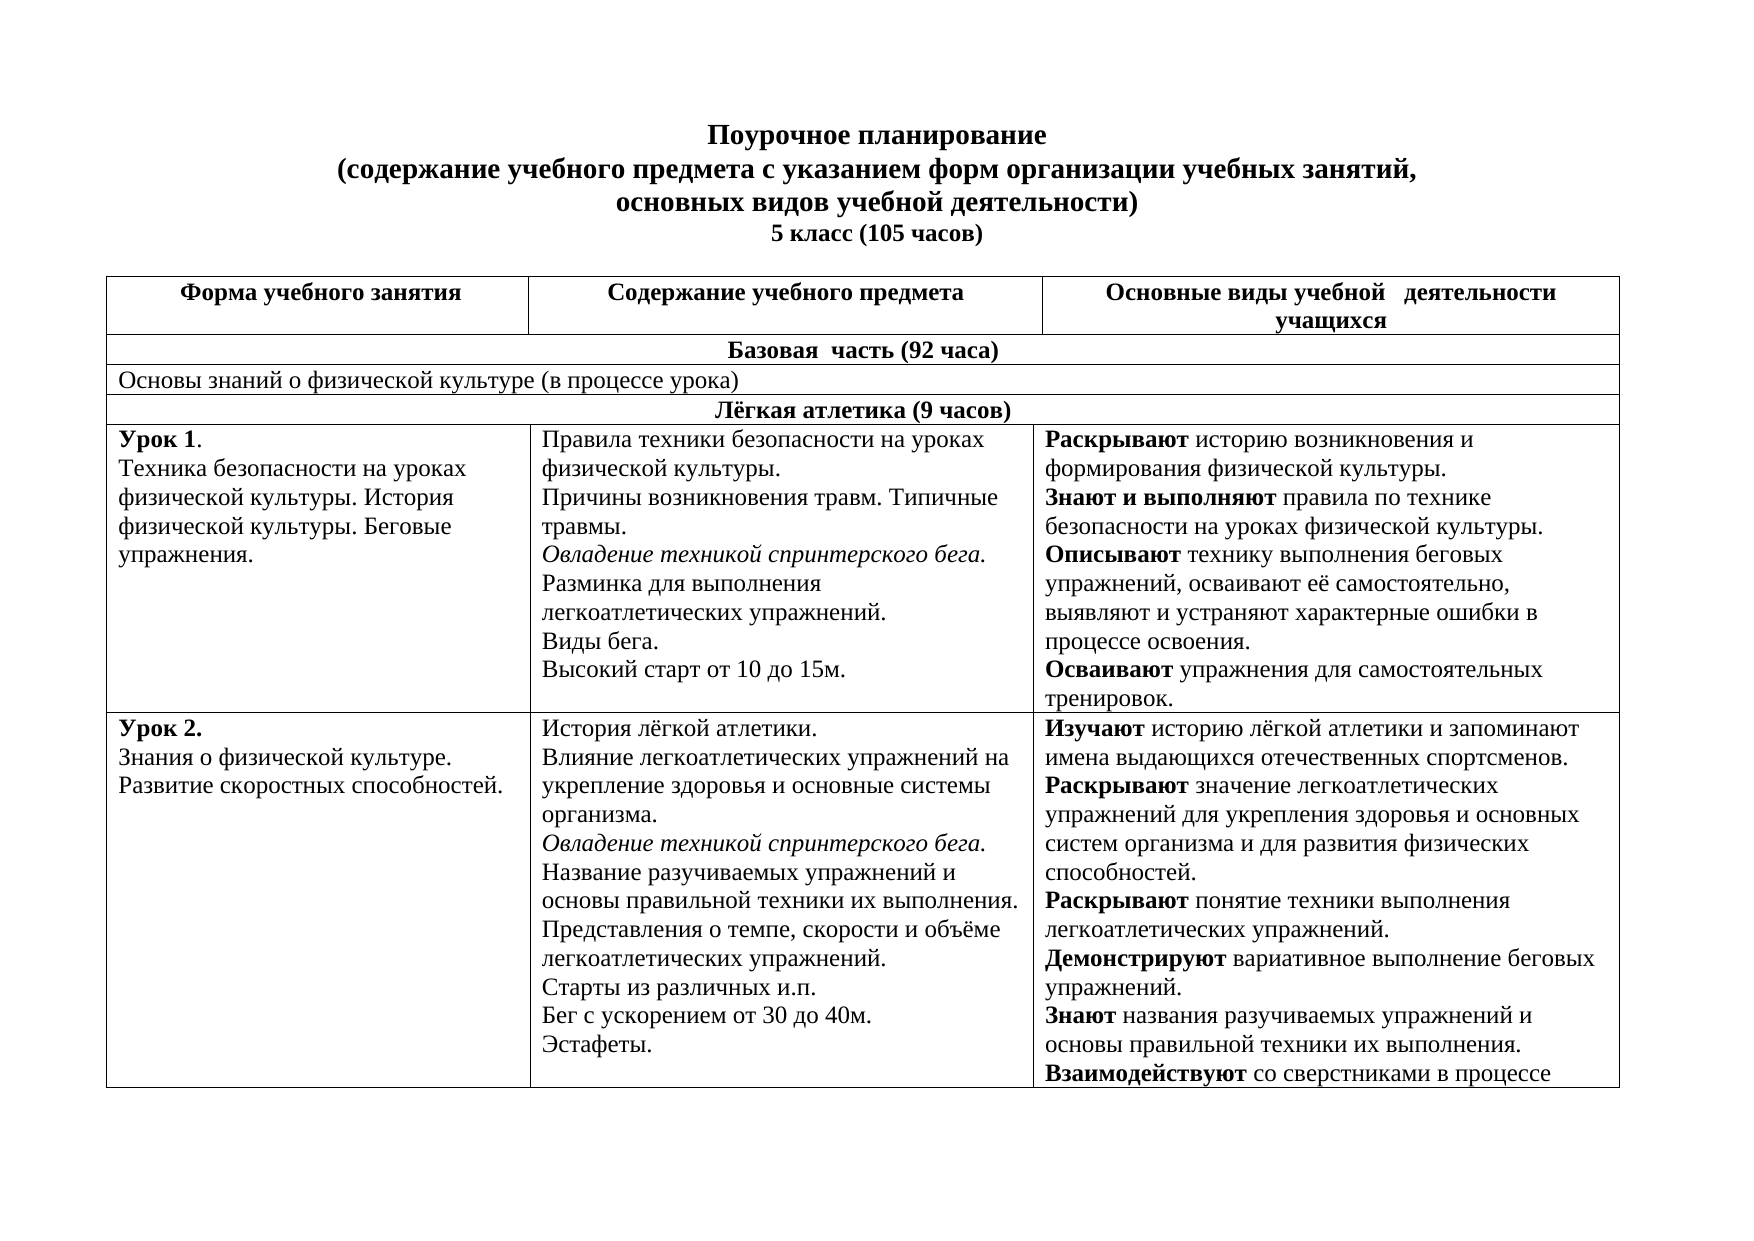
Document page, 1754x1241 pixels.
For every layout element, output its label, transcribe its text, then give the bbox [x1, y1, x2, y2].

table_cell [1034, 713, 1619, 1087]
table_header Содержание учебного предмета [529, 277, 1042, 334]
table_cell Базовая часть (92 часа) [107, 335, 1619, 364]
table_cell Урок 1. Техника безопасности на уроках физической культуры. История физической культуры. Беговые упражнения. [107, 425, 530, 712]
text 5 класс (105 часов) [118, 218, 1636, 247]
table_header Основные виды учебной деятельности учащихся [1043, 277, 1619, 334]
text Поурочное планирование [118, 117, 1636, 151]
table_cell Раскрывают историю возникновения и формирования физической культуры. Знают и выполняют правила по технике безопасности на уроках физической культуры. Описывают технику выполнения беговых упражнений, осваивают её самостоятельно, выявляют и устраняют характерные ошибки в процессе освоения. Осваивают упражнения для самостоятельных тренировок. [1034, 425, 1619, 712]
table_cell Основы знаний о физической культуре (в процессе урока) [107, 365, 1619, 394]
table_cell Лёгкая атлетика (9 часов) [107, 395, 1619, 423]
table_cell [107, 713, 530, 1087]
text (содержание учебного предмета с указанием форм организации учебных занятий, [118, 151, 1636, 184]
text основных видов учебной деятельности) [118, 184, 1636, 218]
table_header Форма учебного занятия [107, 277, 528, 334]
table_cell Правила техники безопасности на уроках физической культуры. Причины возникновения травм. Типичные травмы. Овладение техникой спринтерского бега. Разминка для выполнения легкоатлетических упражнений. Виды бега. Высокий старт от 10 до 15м. [531, 425, 1033, 712]
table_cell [531, 713, 1033, 1087]
